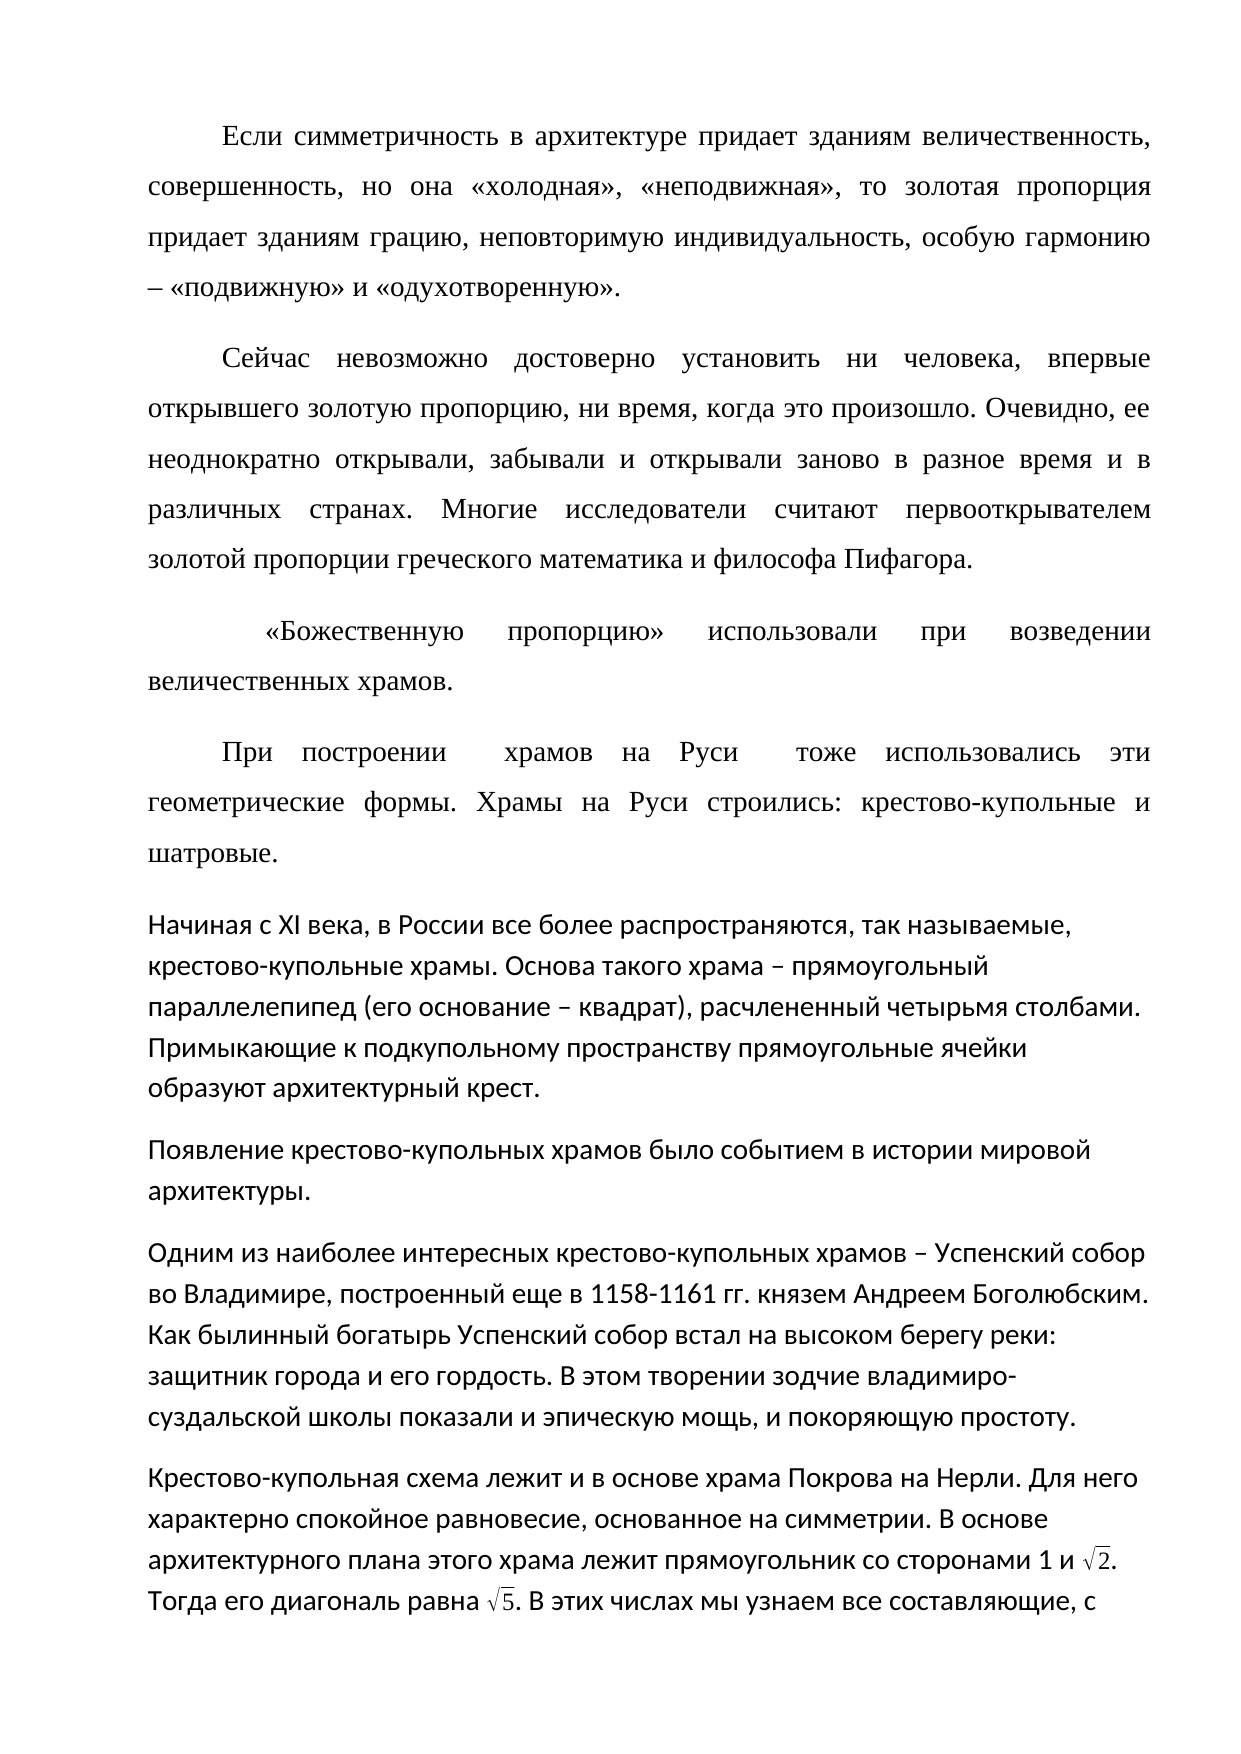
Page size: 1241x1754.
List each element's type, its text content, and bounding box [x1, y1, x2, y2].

text «Божественную пропорцию» использовали при возведении величественных храмов. [148, 613, 1152, 696]
text Сейчас невозможно достоверно установить ни человека, впервые открывшего золотую пропорцию, ни время, когда это произошло. Очевидно, ее неоднократно открывали, забывали и открывали заново в разное время и в различных странах. Многие исследователи считают первооткрывателем золотой пропорции греческого математика и философа Пифагора. [148, 340, 1152, 575]
text При построении храмов на Руси тоже использовались эти геометрические формы. Храмы на Руси строились: крестово-купольные и шатровые. [148, 734, 1152, 868]
text Если симметричность в архитектуре придает зданиям величественность, совершенность, но она «холодная», «неподвижная», то золотая пропорция придает зданиям грацию, неповторимую индивидуальность, особую гармонию – «подвижную» и «одухотворенную». [148, 118, 1152, 303]
